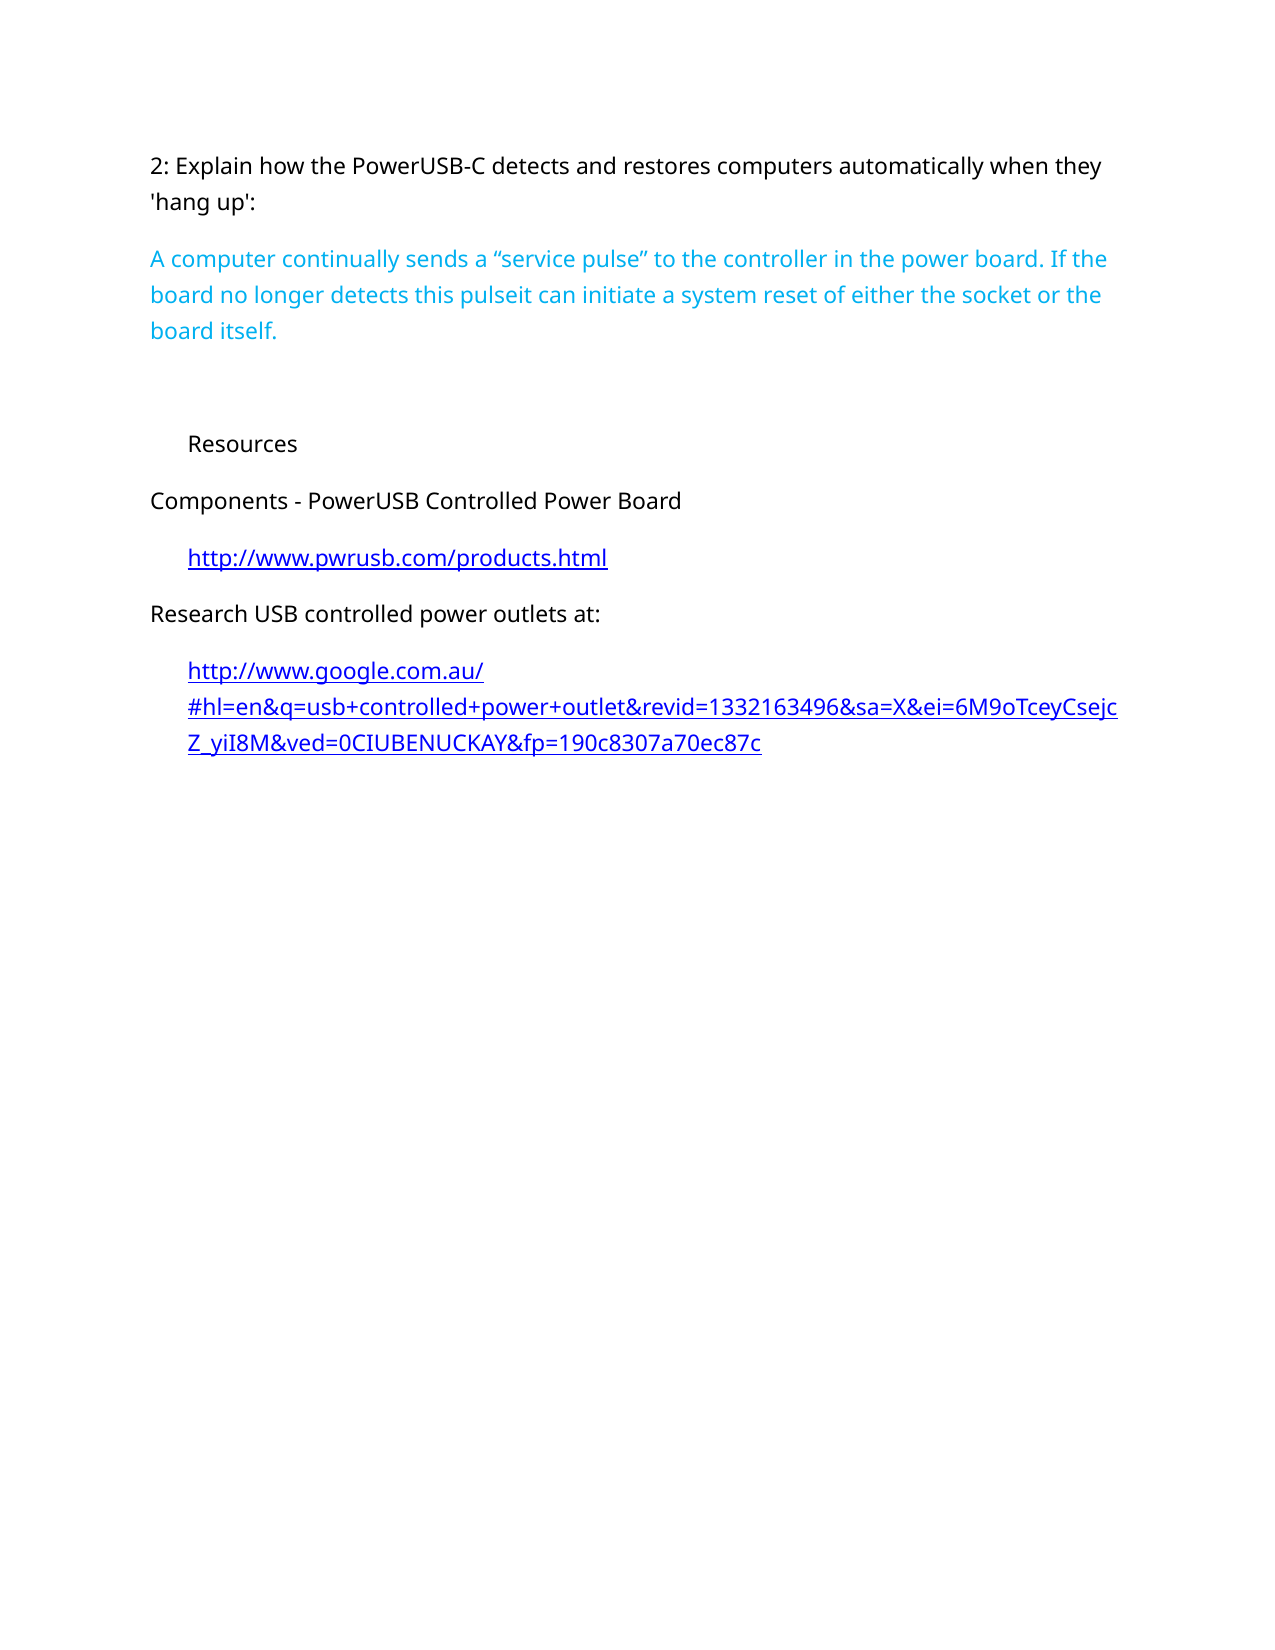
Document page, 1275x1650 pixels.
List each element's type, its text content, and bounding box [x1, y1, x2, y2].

text Components - PowerUSB Controlled Power Board [150, 485, 1125, 516]
text Research USB controlled power outlets at: [150, 598, 1125, 630]
text Resources [187, 428, 1125, 459]
text 2: Explain how the PowerUSB-C detects and restores computers automatically when they 'hang up': [150, 150, 1125, 217]
text http://www.google.com.au/#hl=en&q=usb+controlled+power+outlet&revid=1332163496&sa=X&ei=6M9oTceyCsejcZ_yiI8M&ved=0CIUBENUCKAY&fp=190c8307a70ec87c [187, 655, 1125, 758]
text A computer continually sends a “service pulse” to the controller in the power board. If the board no longer detects this pulseit can initiate a system reset of either the socket or the board itself. [150, 243, 1125, 346]
text http://www.pwrusb.com/products.html [187, 542, 1125, 573]
